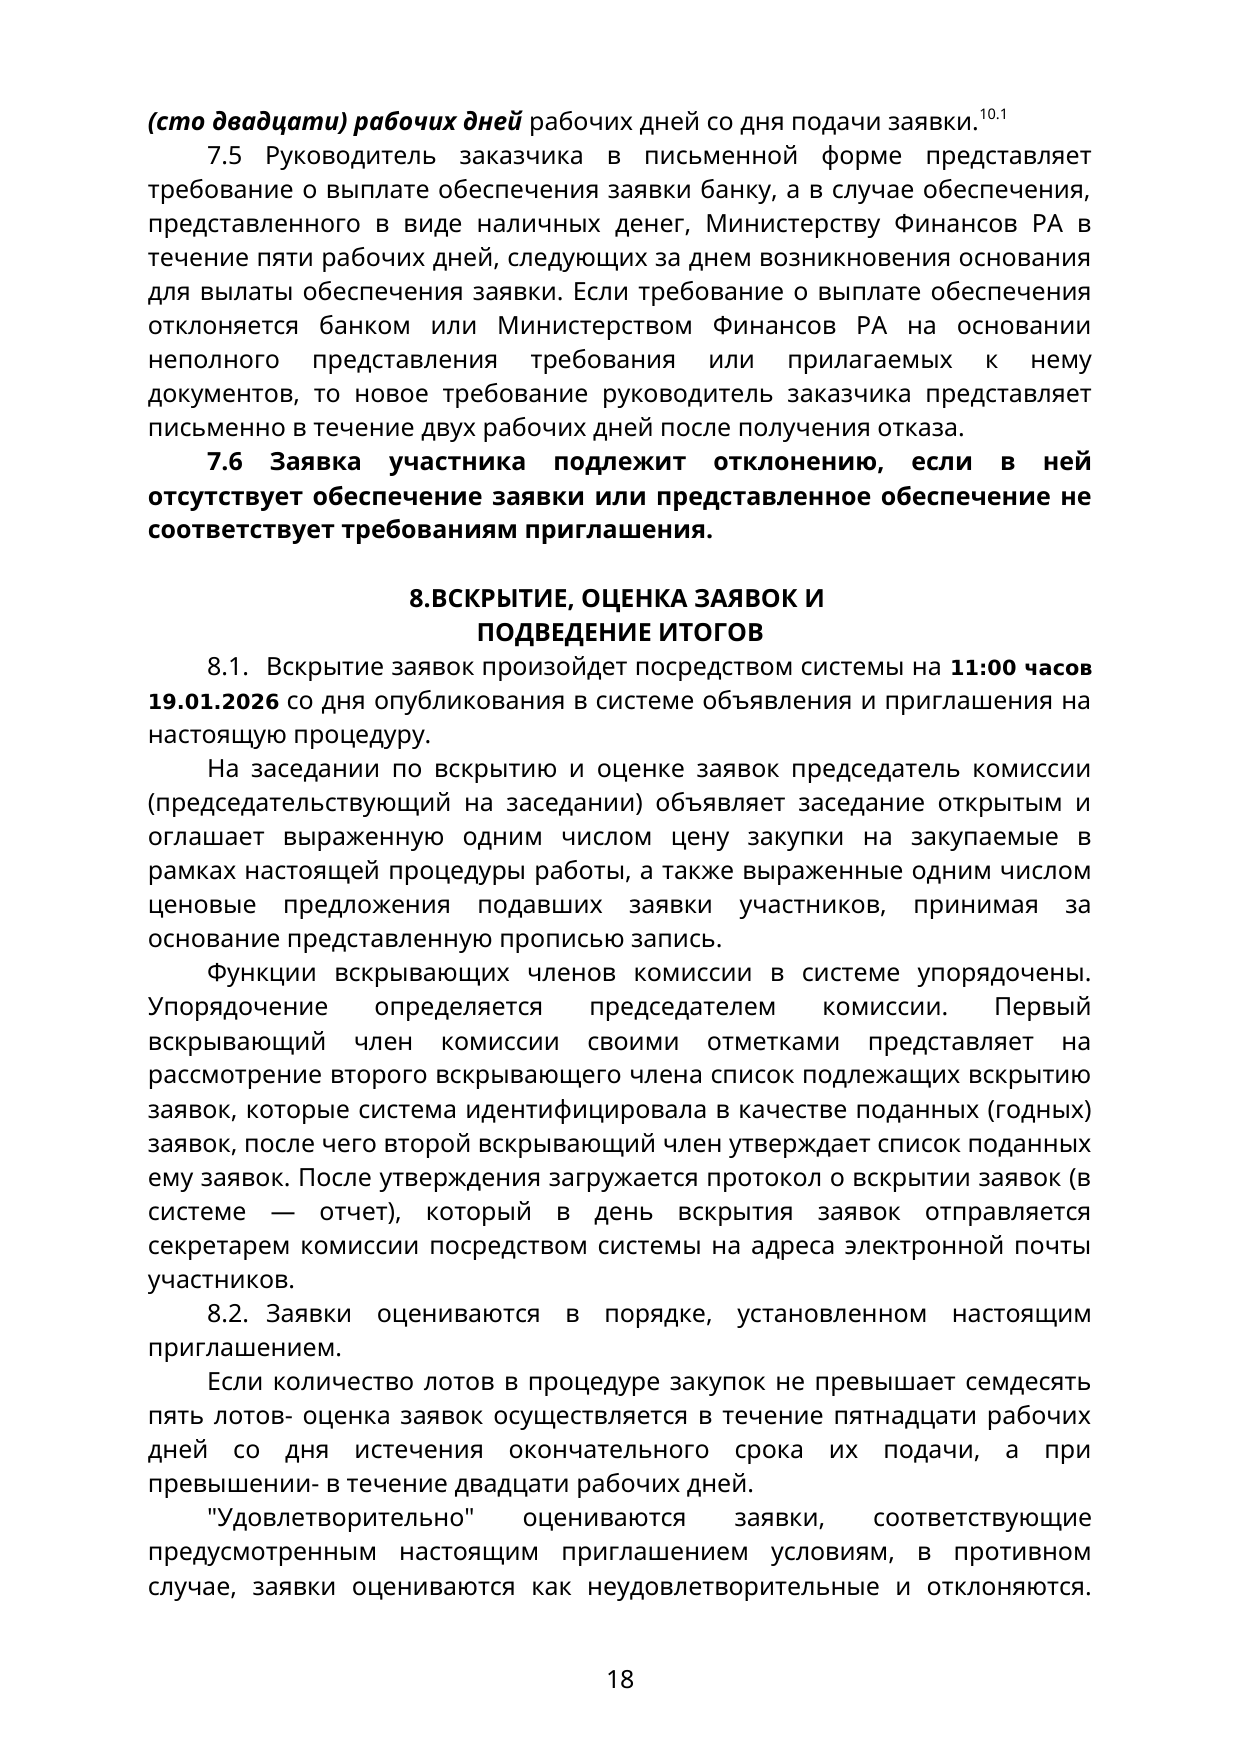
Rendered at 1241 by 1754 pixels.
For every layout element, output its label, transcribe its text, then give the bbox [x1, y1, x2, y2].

text 7.6 Заявка участника подлежит отклонению, если в ней отсутствует обеспечение заявки или представленное обеспечение не соответствует требованиям приглашения. [148, 444, 1092, 546]
text Функции вскрывающих членов комиссии в системе упорядочены. Упорядочение определяется председателем комиссии. Первый вскрывающий член комиссии своими отметками представляет на рассмотрение второго вскрывающего члена список подлежащих вскрытию заявок, которые система идентифицировала в качестве поданных (годных) заявок, после чего второй вскрывающий член утверждает список поданных ему заявок. После утверждения загружается протокол о вскрытии заявок (в системе — отчет), который в день вскрытия заявок отправляется секретарем комиссии посредством системы на адреса электронной почты участников. [148, 955, 1092, 1296]
text Если количество лотов в процедуре закупок не превышает семдесять пять лотов- оценка заявок осуществляется в течение пятнадцати рабочих дней со дня истечения окончательного срока их подачи, а при превышении- в течение двадцати рабочих дней. [148, 1364, 1092, 1500]
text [148, 103, 1092, 137]
text На заседании по вскрытию и оценке заявок председатель комиссии (председательствующий на заседании) объявляет заседание открытым и оглашает выраженную одним числом цену закупки на закупаемые в рамках настоящей процедуры работы, а также выраженные одним числом ценовые предложения подавших заявки участников, принимая за основание представленную прописью запись. [148, 751, 1092, 955]
text 8.2. Заявки оцениваются в порядке, установленном настоящим приглашением. [148, 1296, 1092, 1364]
text 8.1. Вскрытие заявок произойдет посредством системы на 11:00 часов 19.01.2026 со дня опубликования в системе объявления и приглашения на настоящую процедуру. [148, 648, 1092, 751]
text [148, 1500, 1092, 1602]
text 7.5 Руководитель заказчика в письменной форме представляет требование о выплате обеспечения заявки банку, а в случае обеспечения, представленного в виде наличных денег, Министерству Финансов РА в течение пяти рабочих дней, следующих за днем возникновения основания для вылаты обеспечения заявки. Если требование о выплате обеспечения отклоняется банком или Министерством Финансов РА на основании неполного представления требования или прилагаемых к нему документов, то новое требование руководитель заказчика представляет письменно в течение двух рабочих дней после получения отказа. [148, 137, 1092, 444]
text 8.ВСКРЫТИЕ, ОЦЕНКА ЗАЯВОК И ПОДВЕДЕНИЕ ИТОГОВ [148, 580, 1092, 648]
